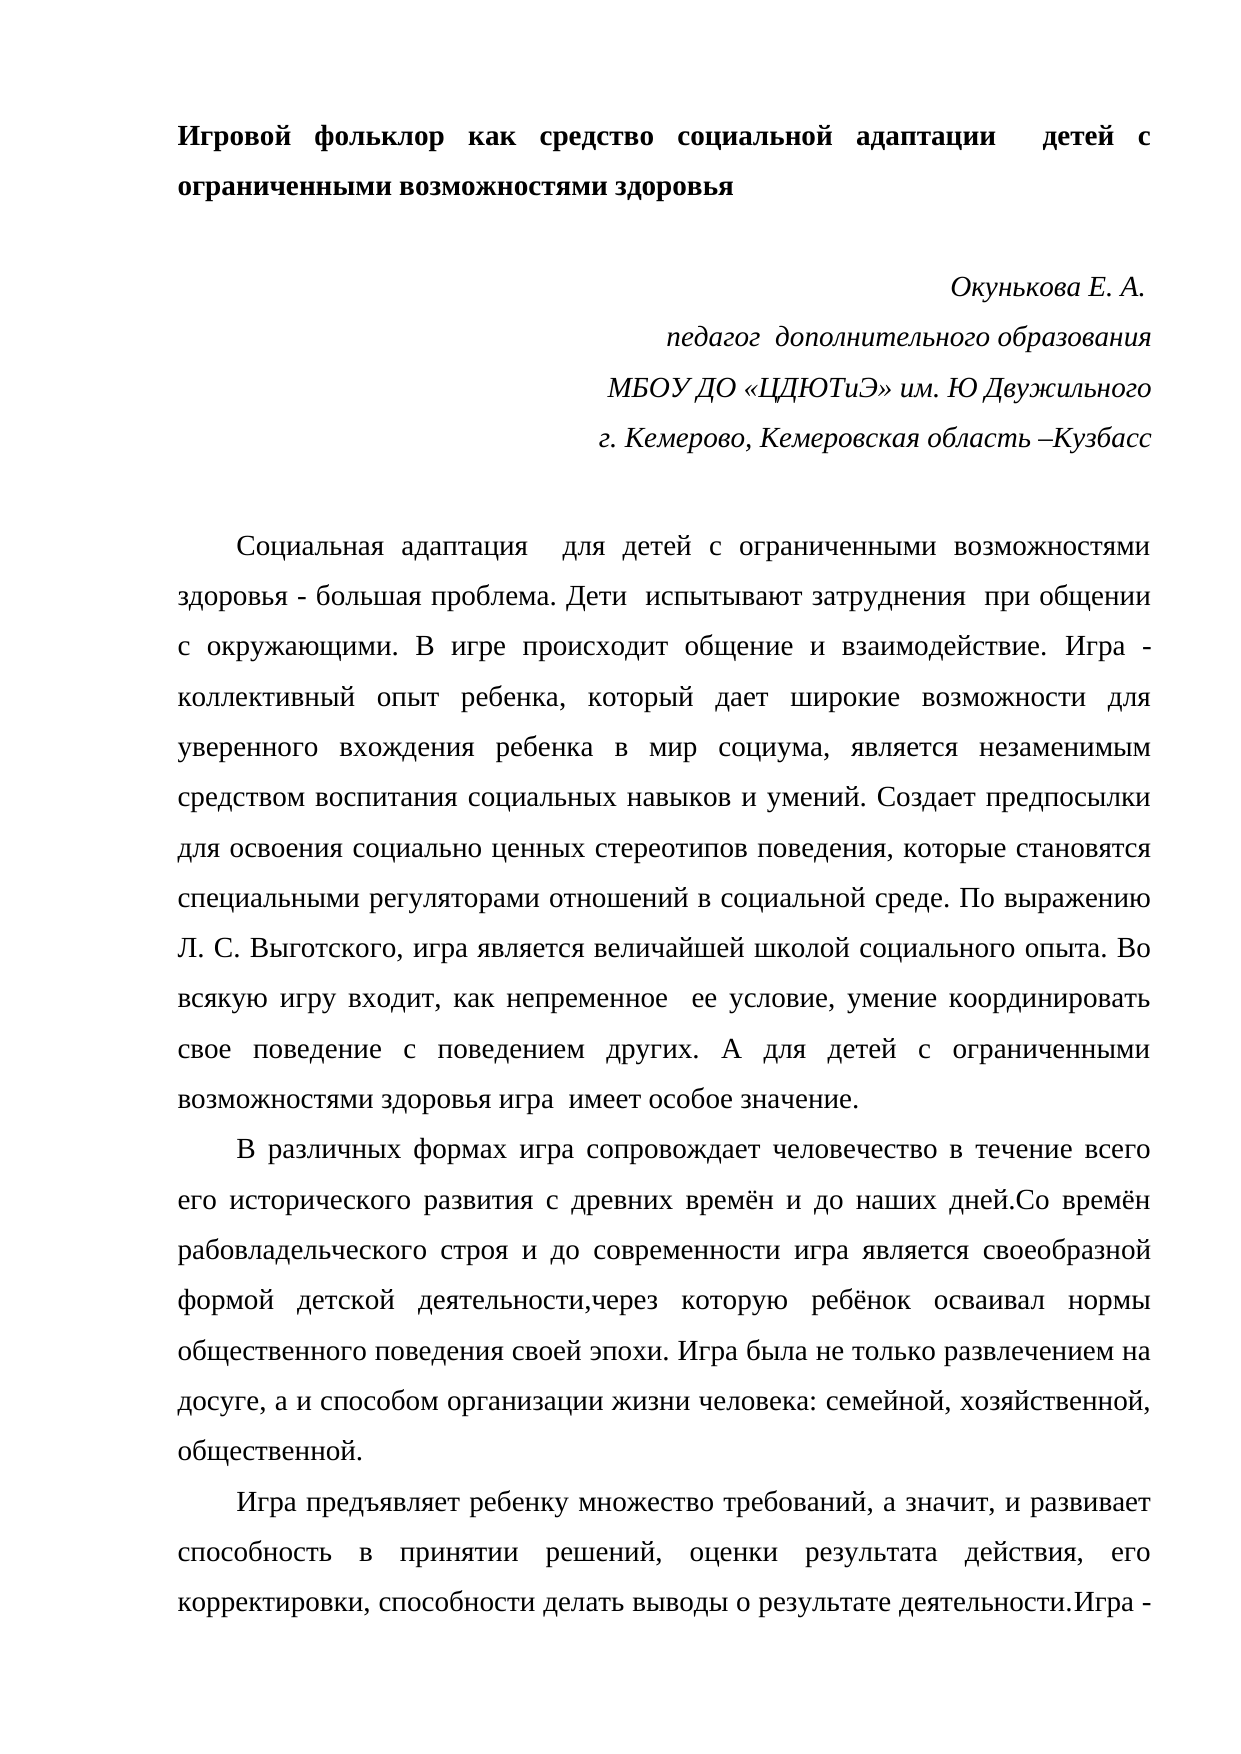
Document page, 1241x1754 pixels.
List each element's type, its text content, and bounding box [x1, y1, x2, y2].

text педагог дополнительного образования [177, 319, 1152, 353]
text Игровой фольклор как средство социальной адаптации детей с ограниченными возможностями здоровья [177, 118, 1152, 202]
text г. Кемерово, Кемеровская область –Кузбасс [177, 420, 1152, 453]
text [177, 1484, 1152, 1618]
text Социальная адаптация для детей с ограниченными возможностями здоровья - большая проблема. Дети испытывают затруднения при общении с окружающими. В игре происходит общение и взаимодействие. Игра - коллективный опыт ребенка, который дает широкие возможности для уверенного вхождения ребенка в мир социума, является незаменимым средством воспитания социальных навыков и умений. Создает предпосылки для освоения социально ценных стереотипов поведения, которые становятся специальными регуляторами отношений в социальной среде. По выражению Л. С. Выготского, игра является величайшей школой социального опыта. Во всякую игру входит, как непременное ее условие, умение координировать свое поведение с поведением других. А для детей с ограниченными возможностями здоровья игра имеет особое значение. [177, 528, 1152, 1115]
text Окунькова Е. А. [177, 269, 1152, 303]
text В различных формах игра сопровождает человечество в течение всего его исторического развития с древних времён и до наших дней.Со времён рабовладельческого строя и до современности игра является своеобразной формой детской деятельности,через которую ребёнок осваивал нормы общественного поведения своей эпохи. Игра была не только развлечением на досуге, а и способом организации жизни человека: семейной, хозяйственной, общественной. [177, 1132, 1152, 1467]
text МБОУ ДО «ЦДЮТиЭ» им. Ю Двужильного [177, 370, 1152, 403]
